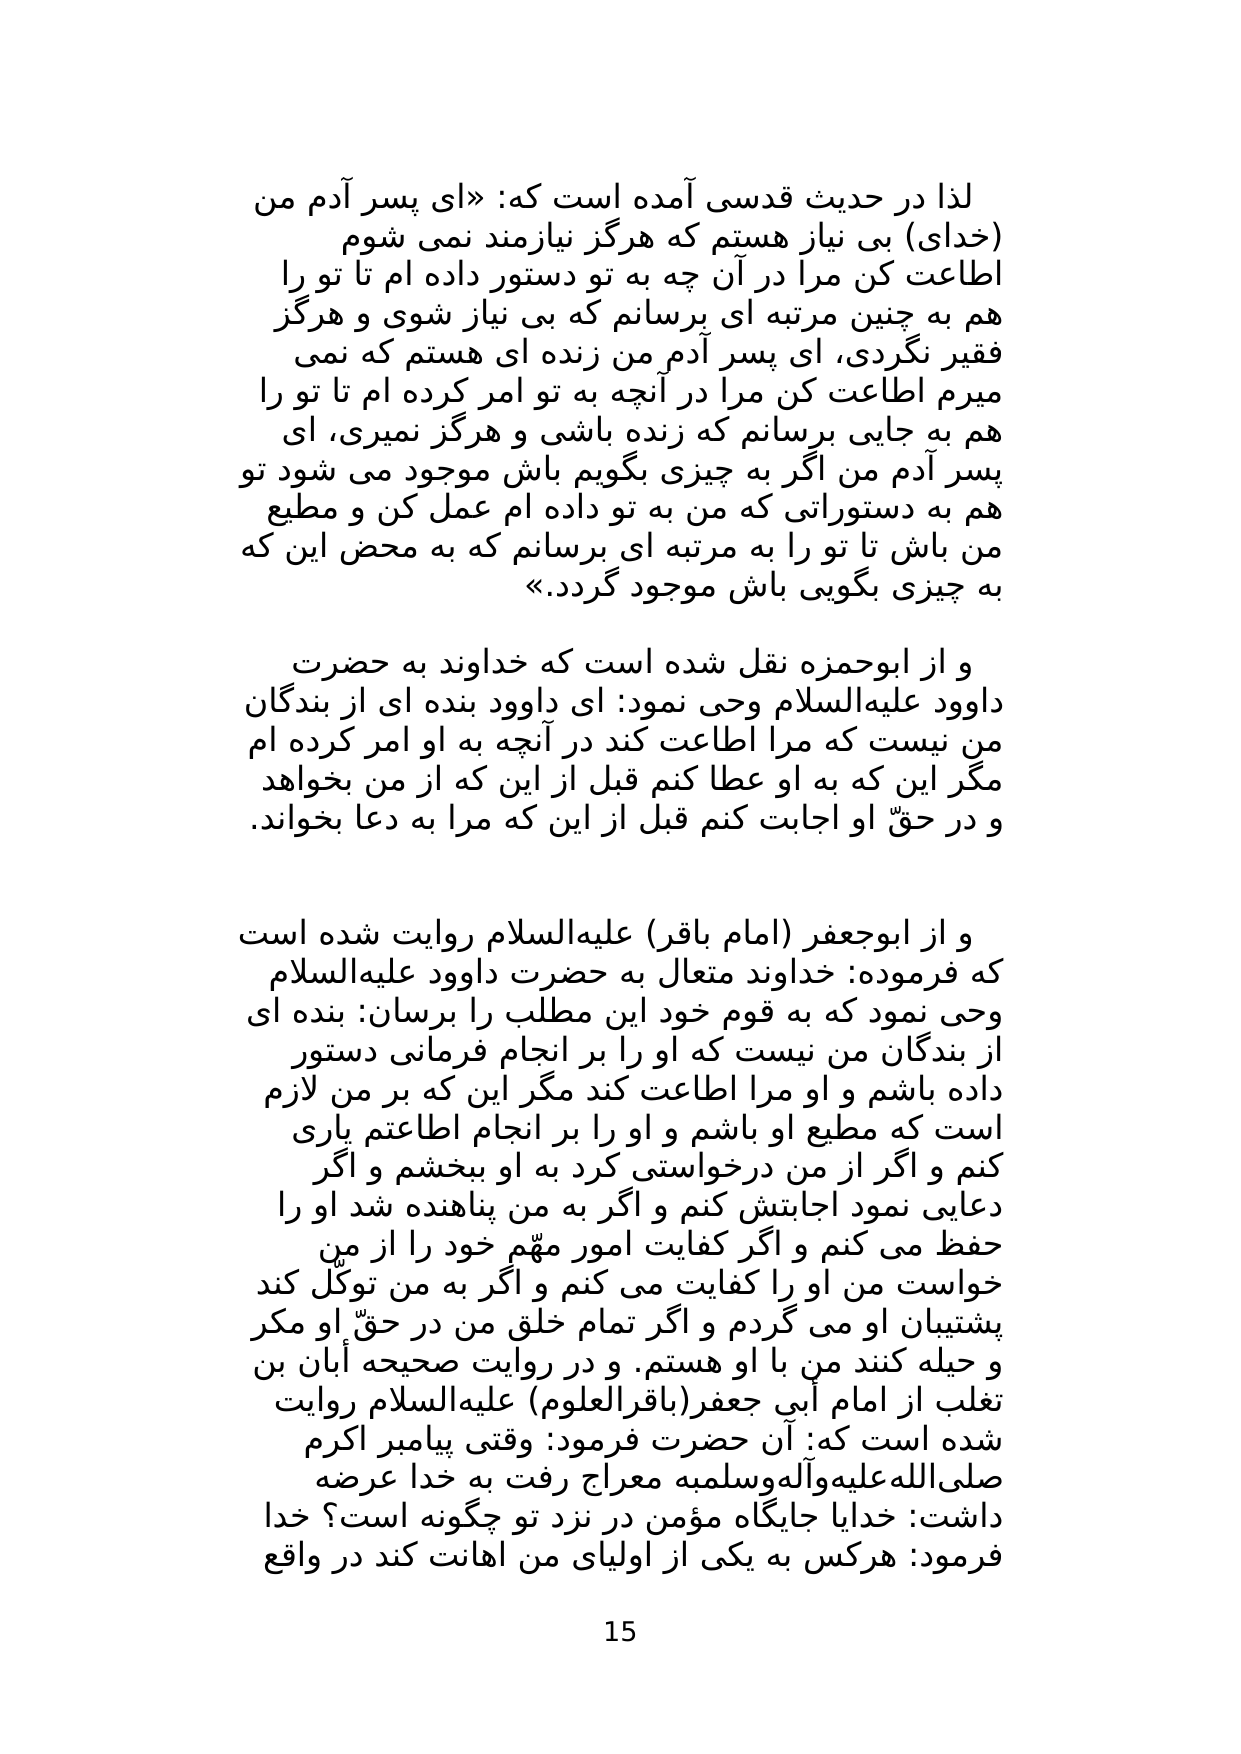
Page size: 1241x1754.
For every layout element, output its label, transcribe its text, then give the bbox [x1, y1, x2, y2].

text و از ابوحمزه نقل شده است که خداوند به حضرت داوود عليه‌السلام وحی نمود: ای داوود بنده ای از بندگان من نیست که مرا اطاعت کند در آنچه به او امر کرده ام مگر این که به او عطا کنم قبل از این که از من بخواهد و در حقّ او اجابت کنم قبل از این که مرا به دعا بخواند. [236, 643, 1004, 876]
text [236, 914, 1004, 1574]
text لذا در حدیث قدسی آمده است که: «ای پسر آدم من (خدای) بی نیاز هستم که هرگز نیازمند نمی شوم اطاعت کن مرا در آن چه به تو دستور داده ام تا تو را هم به چنین مرتبه ای برسانم که بی نیاز شوی و هرگز فقیر نگردی، ای پسر آدم من زنده ای هستم که نمی میرم اطاعت کن مرا در آنچه به تو امر کرده ام تا تو را هم به جایی برسانم که زنده باشی و هرگز نمیری، ای پسر آدم من اگر به چیزی بگویم باش موجود می شود تو هم به دستوراتی که من به تو داده ام عمل کن و مطیع من باش تا تو را به مرتبه ای برسانم که به محض این که به چیزی بگویی باش موجود گردد.» [236, 177, 1004, 604]
